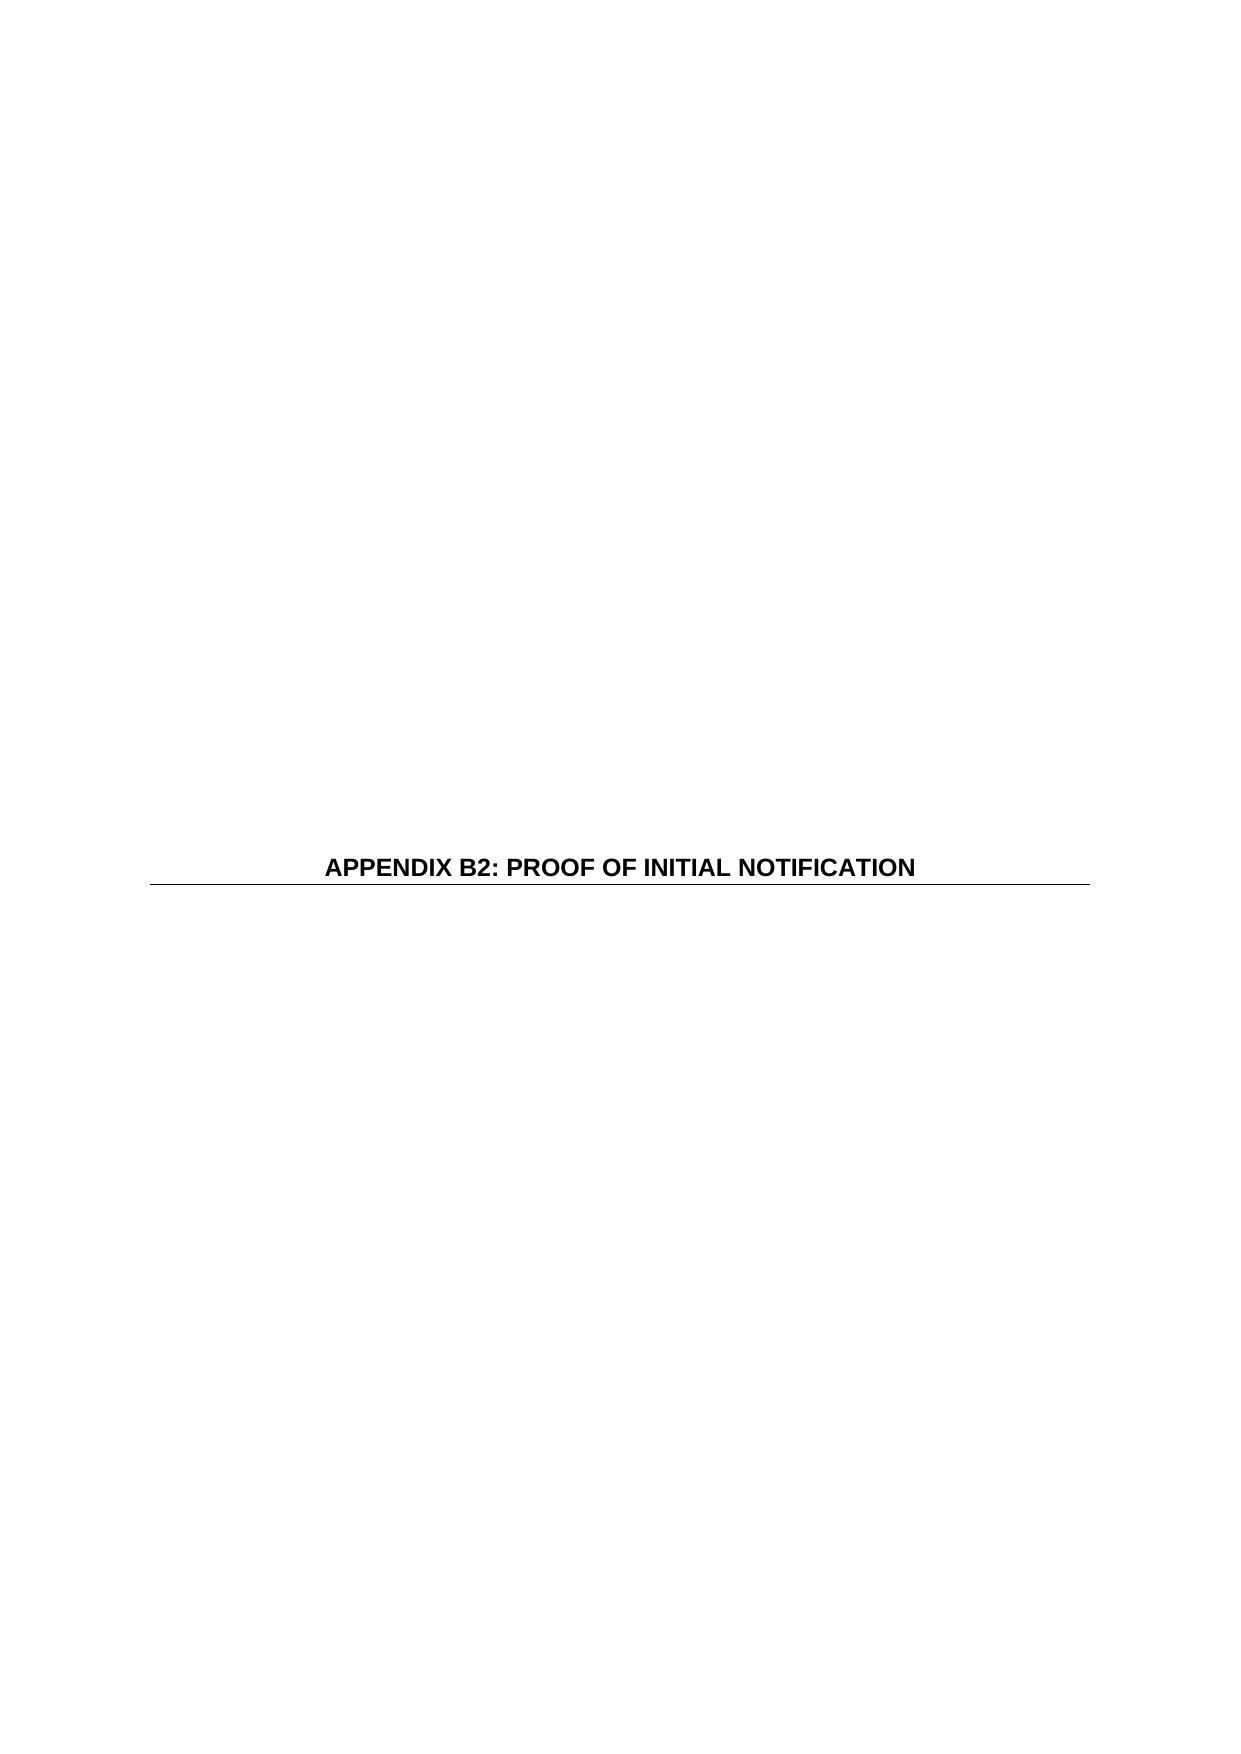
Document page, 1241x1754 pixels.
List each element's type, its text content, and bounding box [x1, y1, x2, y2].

text APPENDIX B2: PROOF OF INITIAL NOTIFICATION [150, 853, 1090, 884]
